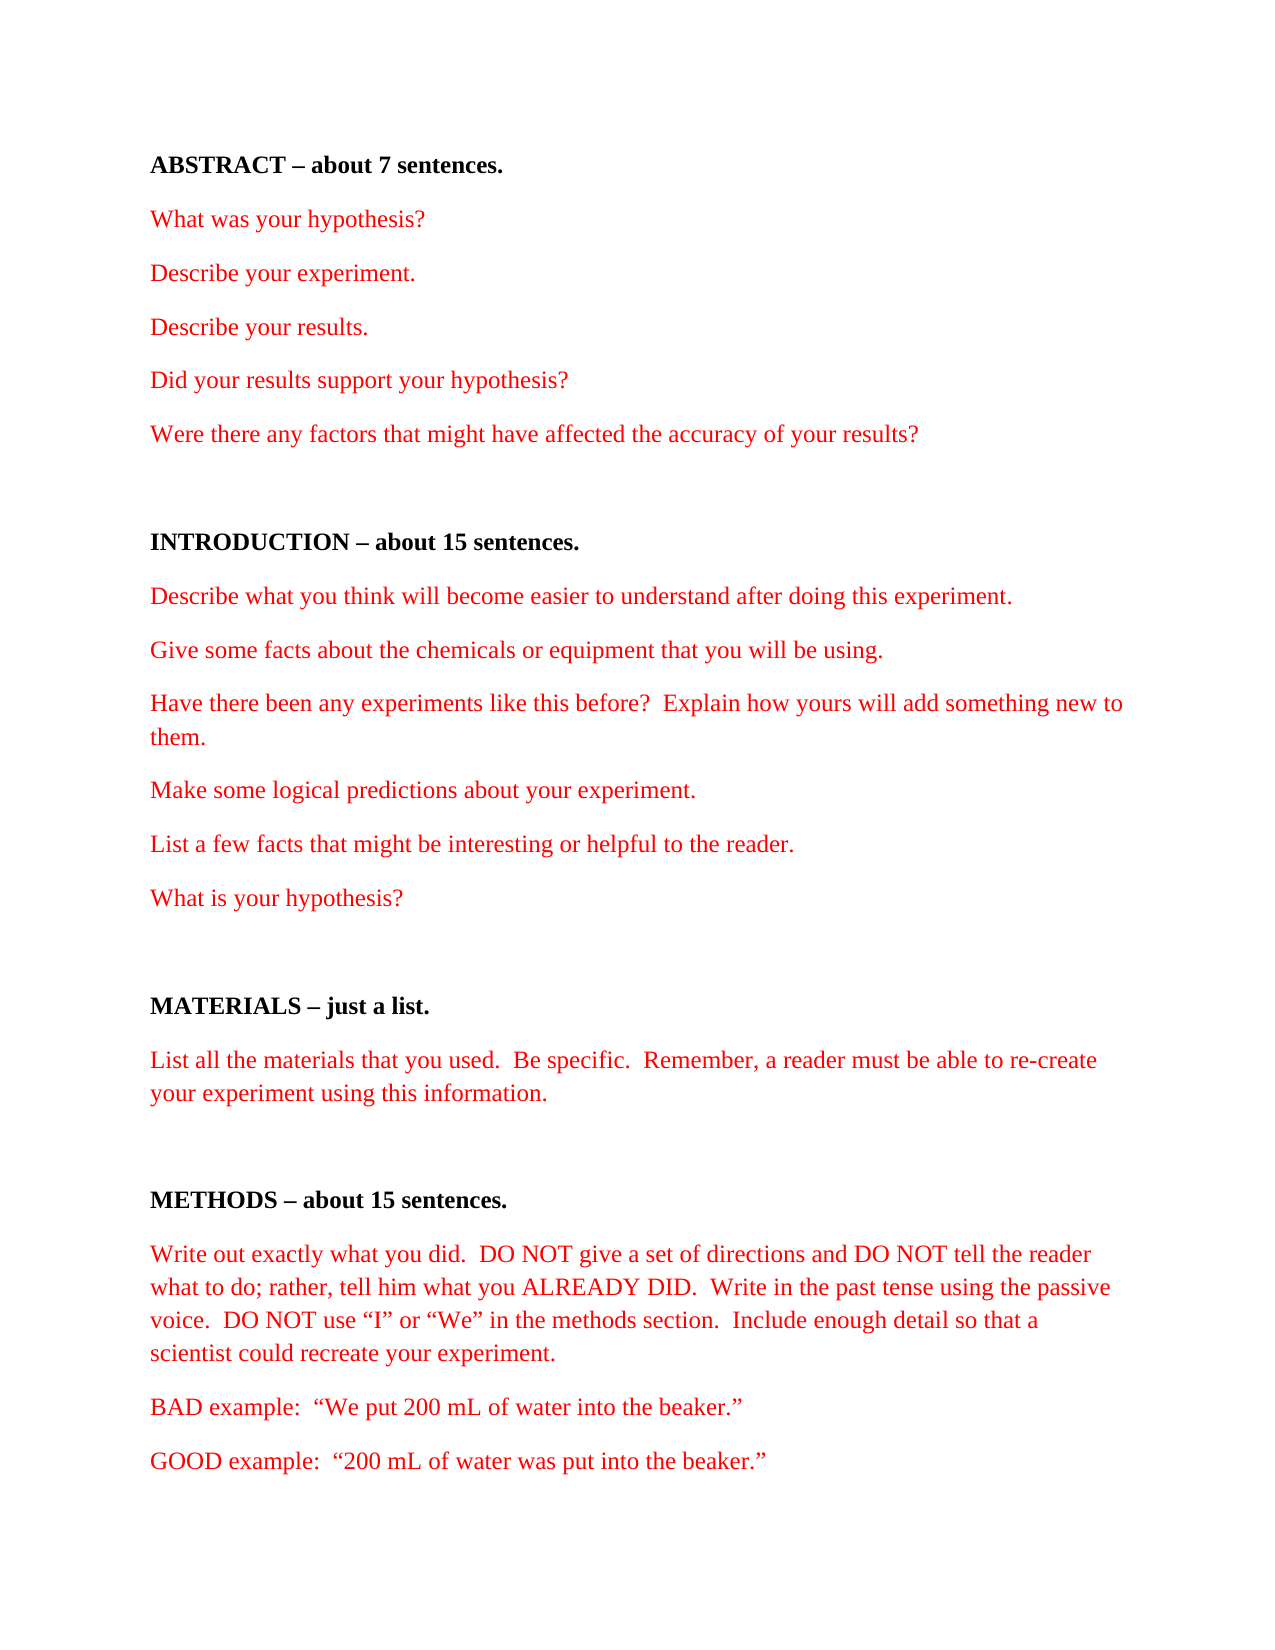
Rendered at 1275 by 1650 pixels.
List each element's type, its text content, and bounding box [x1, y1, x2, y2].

text ABSTRACT – about 7 sentences. [150, 150, 1125, 179]
text What was your hypothesis? [150, 204, 1125, 233]
text Describe what you think will become easier to understand after doing this experiment. [150, 581, 1125, 609]
text Describe your experiment. [150, 258, 1125, 286]
text Write out exactly what you did. DO NOT give a set of directions and DO NOT tell the reader what to do; rather, tell him what you ALREADY DID. Write in the past tense using the passive voice. DO NOT use “I” or “We” in the methods section. Include enough detail so that a scientist could recreate your experiment. [150, 1239, 1125, 1367]
text METHODS – about 15 sentences. [150, 1185, 1125, 1214]
text Did your results support your hypothesis? [150, 365, 1125, 394]
text BAD example: “We put 200 mL of water into the beaker.” [150, 1392, 1125, 1421]
text Describe your results. [150, 312, 1125, 340]
text Give some facts about the chemicals or equipment that you will be using. [150, 635, 1125, 663]
text Make some logical predictions about your experiment. [150, 775, 1125, 804]
text List all the materials that you used. Be specific. Remember, a reader must be able to re-create your experiment using this information. [150, 1045, 1125, 1106]
text GOOD example: “200 mL of water was put into the beaker.” [150, 1446, 1125, 1475]
text Have there been any experiments like this before? Explain how yours will add something new to them. [150, 688, 1125, 750]
text Were there any factors that might have affected the accuracy of your results? [150, 419, 1125, 448]
text INTRODUCTION – about 15 sentences. [150, 527, 1125, 556]
text MATERIALS – just a list. [150, 991, 1125, 1019]
text List a few facts that might be interesting or helpful to the reader. [150, 829, 1125, 858]
text What is your hypothesis? [150, 883, 1125, 912]
